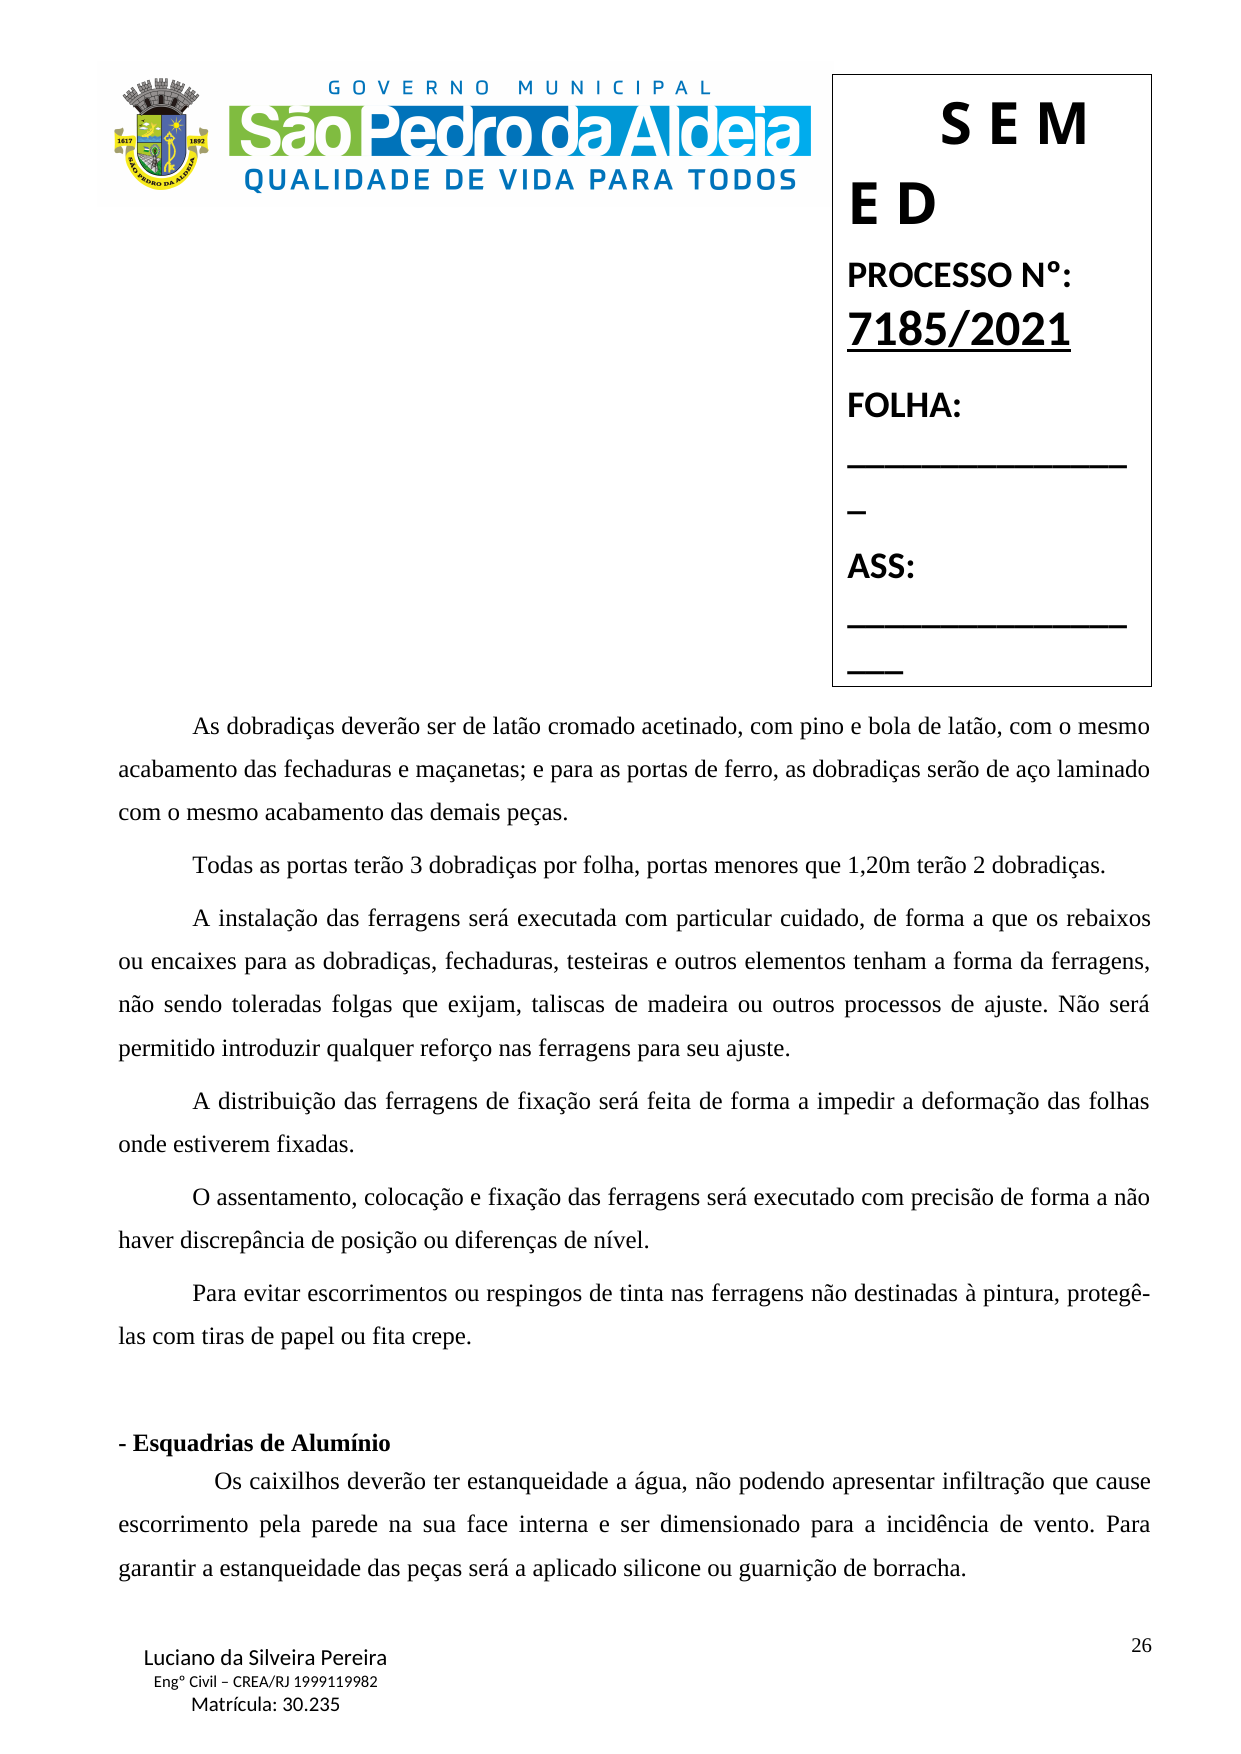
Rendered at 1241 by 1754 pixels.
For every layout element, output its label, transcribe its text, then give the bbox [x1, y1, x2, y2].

text Para evitar escorrimentos ou respingos de tinta nas ferragens não destinadas à pintura, protegê-las com tiras de papel ou fita crepe. [118, 1278, 1152, 1350]
list - Esquadrias de Alumínio [118, 1428, 1152, 1456]
text A distribuição das ferragens de fixação será feita de forma a impedir a deformação das folhas onde estiverem fixadas. [118, 1086, 1152, 1158]
text Todas as portas terão 3 dobradiças por folha, portas menores que 1,20m terão 2 dobradiças. [118, 850, 1152, 879]
text As dobradiças deverão ser de latão cromado acetinado, com pino e bola de latão, com o mesmo acabamento das fechaduras e maçanetas; e para as portas de ferro, as dobradiças serão de aço laminado com o mesmo acabamento das demais peças. [118, 711, 1152, 826]
text A instalação das ferragens será executada com particular cuidado, de forma a que os rebaixos ou encaixes para as dobradiças, fechaduras, testeiras e outros elementos tenham a forma da ferragens, não sendo toleradas folgas que exijam, taliscas de madeira ou outros processos de ajuste. Não será permitido introduzir qualquer reforço nas ferragens para seu ajuste. [118, 903, 1152, 1061]
picture [96, 61, 835, 207]
text O assentamento, colocação e fixação das ferragens será executado com precisão de forma a não haver discrepância de posição ou diferenças de nível. [118, 1182, 1152, 1254]
text Os caixilhos deverão ter estanqueidade a água, não podendo apresentar infiltração que cause escorrimento pela parede na sua face interna e ser dimensionado para a incidência de vento. Para garantir a estanqueidade das peças será a aplicado silicone ou guarnição de borracha. [118, 1466, 1152, 1581]
